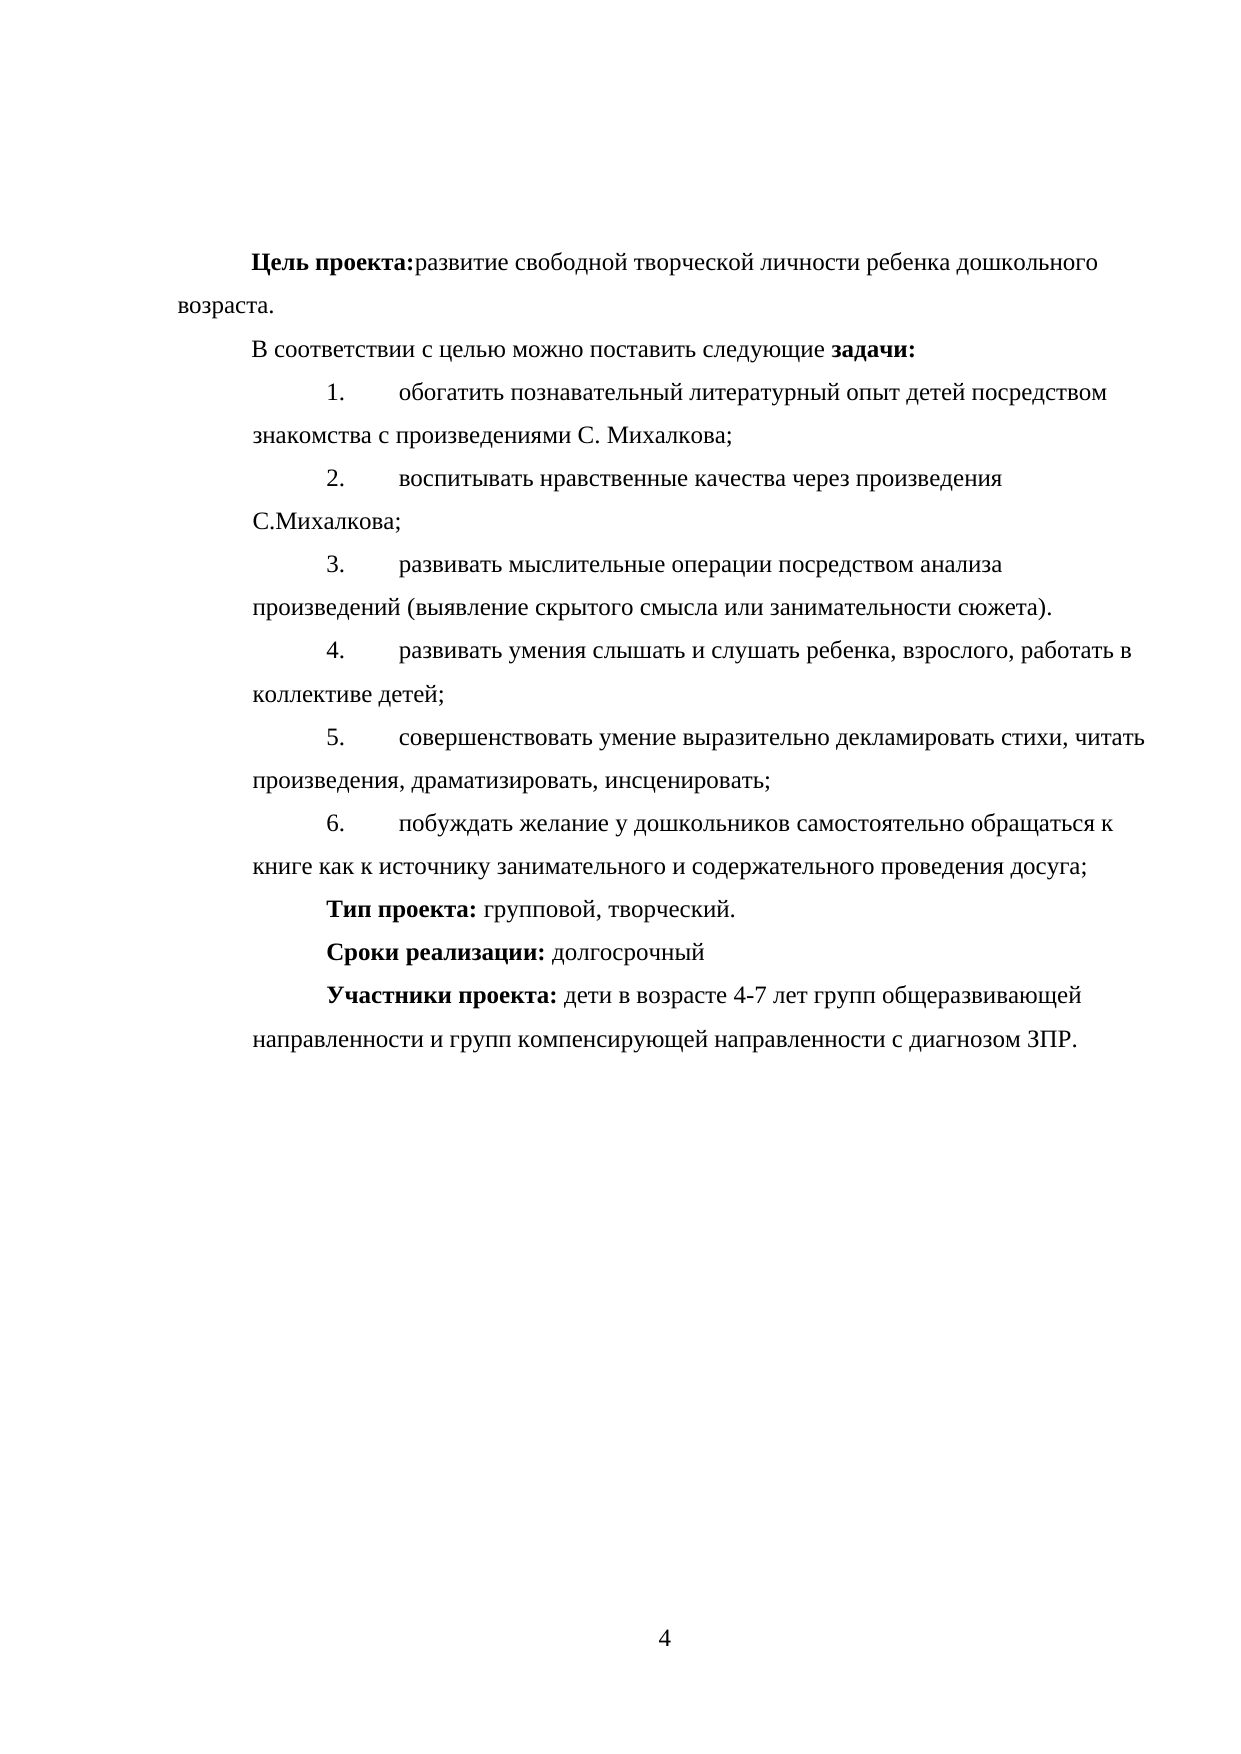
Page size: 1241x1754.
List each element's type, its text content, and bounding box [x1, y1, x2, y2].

list воспитывать нравственные качества через произведения С.Михалкова; [252, 463, 1152, 535]
text Цель проекта:развитие свободной творческой личности ребенка дошкольного возраста. [177, 247, 1152, 319]
text В соответствии с целью можно поставить следующие задачи: [177, 334, 1152, 362]
list развивать мыслительные операции посредством анализа произведений (выявление скрытого смысла или занимательности сюжета). [252, 549, 1152, 621]
list Участники проекта: дети в возрасте 4-7 лет групп общеразвивающей направленности и групп компенсирующей направленности с диагнозом ЗПР. [252, 981, 1152, 1052]
list Тип проекта: групповой, творческий. [252, 894, 1152, 923]
list совершенствовать умение выразительно декламировать стихи, читать произведения, драматизировать, инсценировать; [252, 722, 1152, 794]
list обогатить познавательный литературный опыт детей посредством знакомства с произведениями С. Михалкова; [252, 377, 1152, 449]
list Сроки реализации: долгосрочный [252, 937, 1152, 966]
list побуждать желание у дошкольников самостоятельно обращаться к книге как к источнику занимательного и содержательного проведения досуга; [252, 808, 1152, 880]
list развивать умения слышать и слушать ребенка, взрослого, работать в коллективе детей; [252, 636, 1152, 707]
